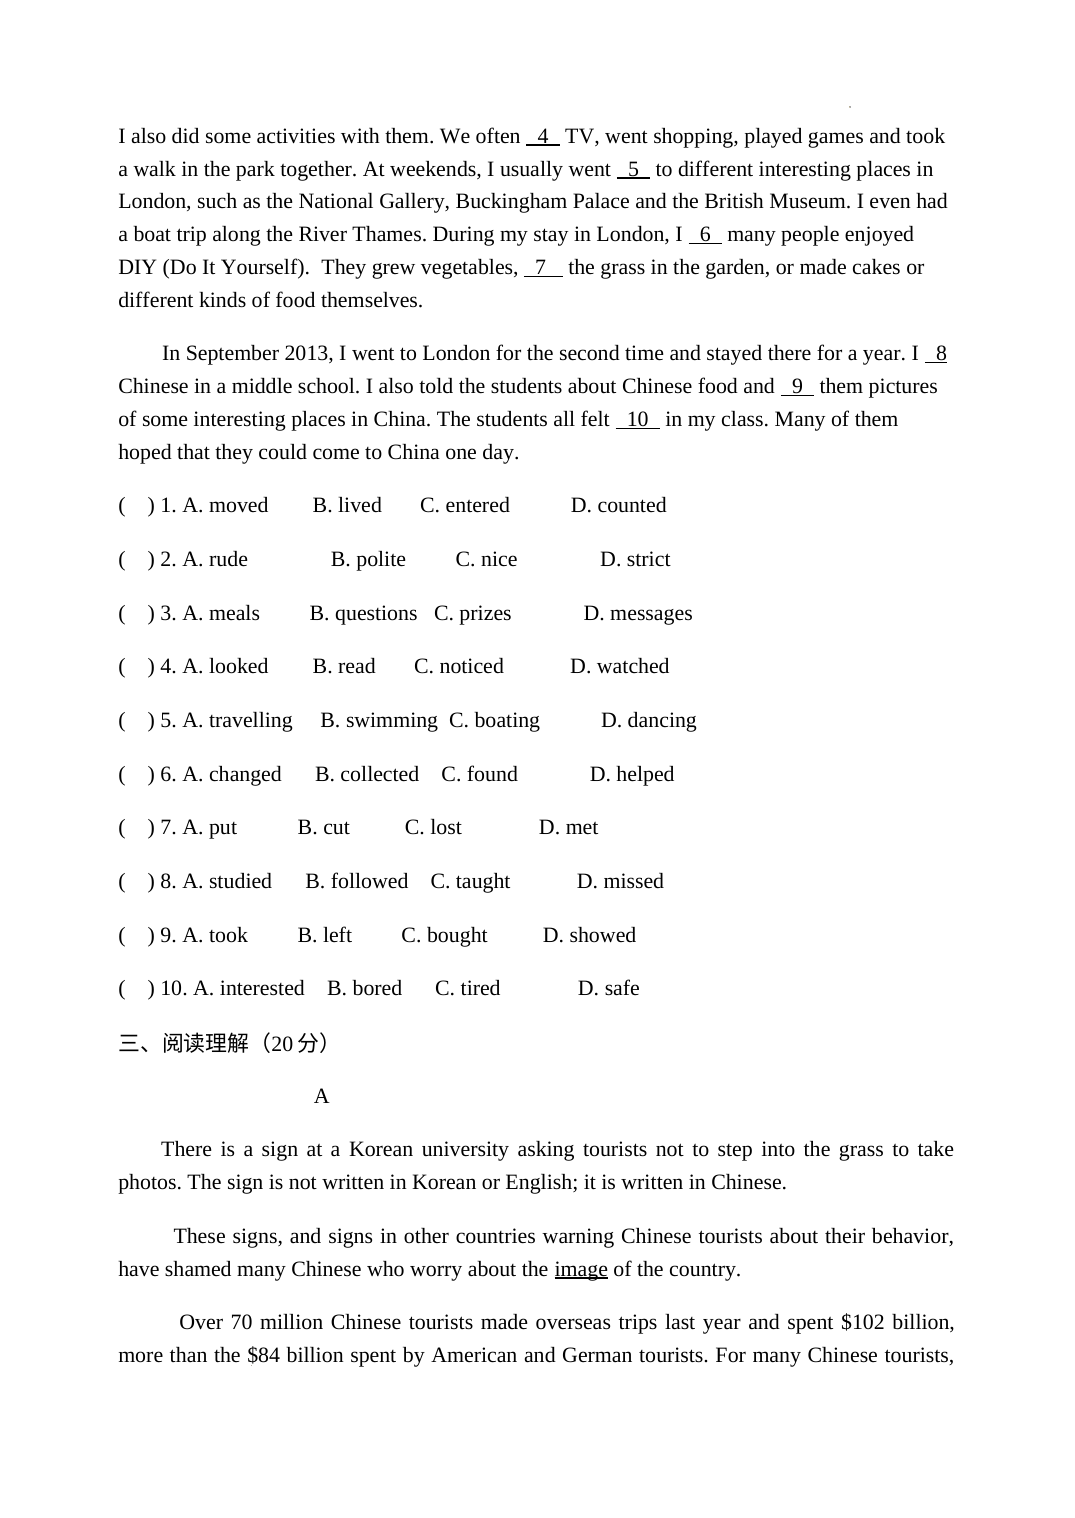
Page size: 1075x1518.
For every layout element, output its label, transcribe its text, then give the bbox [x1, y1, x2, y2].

text ( ) 6. A. changed B. collected C. found D. helped [118, 757, 957, 790]
text ( ) 7. A. put B. cut C. lost D. met [118, 811, 957, 843]
text In September 2013, I went to London for the second time and stayed there for a year. I 8 Chinese in a middle school. I also told the students about Chinese food and 9 them pictures of some interesting places in China. The students all felt 10 in my class. Many of them hoped that they could come to China one day. [118, 337, 957, 468]
text ( ) 3. A. meals B. questions C. prizes D. messages [118, 596, 957, 629]
text ( ) 2. A. rude B. polite C. nice D. strict [118, 542, 957, 575]
text ( ) 8. A. studied B. followed C. taught D. missed [118, 864, 957, 897]
text ( ) 5. A. travelling B. swimming C. boating D. dancing [118, 703, 957, 736]
text ( ) 4. A. looked B. read C. noticed D. watched [118, 650, 957, 682]
text ( ) 9. A. took B. left C. bought D. showed [118, 918, 957, 951]
text There is a sign at a Korean university asking tourists not to step into the grass to take photos. The sign is not written in Korean or English; it is written in Chinese. [118, 1132, 957, 1198]
text ( ) 10. A. interested B. bored C. tired D. safe [118, 972, 957, 1004]
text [118, 1305, 957, 1371]
text ( ) 1. A. moved B. lived C. entered D. counted [118, 489, 957, 522]
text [118, 119, 957, 316]
list A [118, 1079, 957, 1112]
list 阅读理解（20分） [118, 1025, 957, 1058]
text These signs, and signs in other countries warning Chinese tourists about their behavior, have shamed many Chinese who worry about the image of the country. [118, 1219, 957, 1284]
